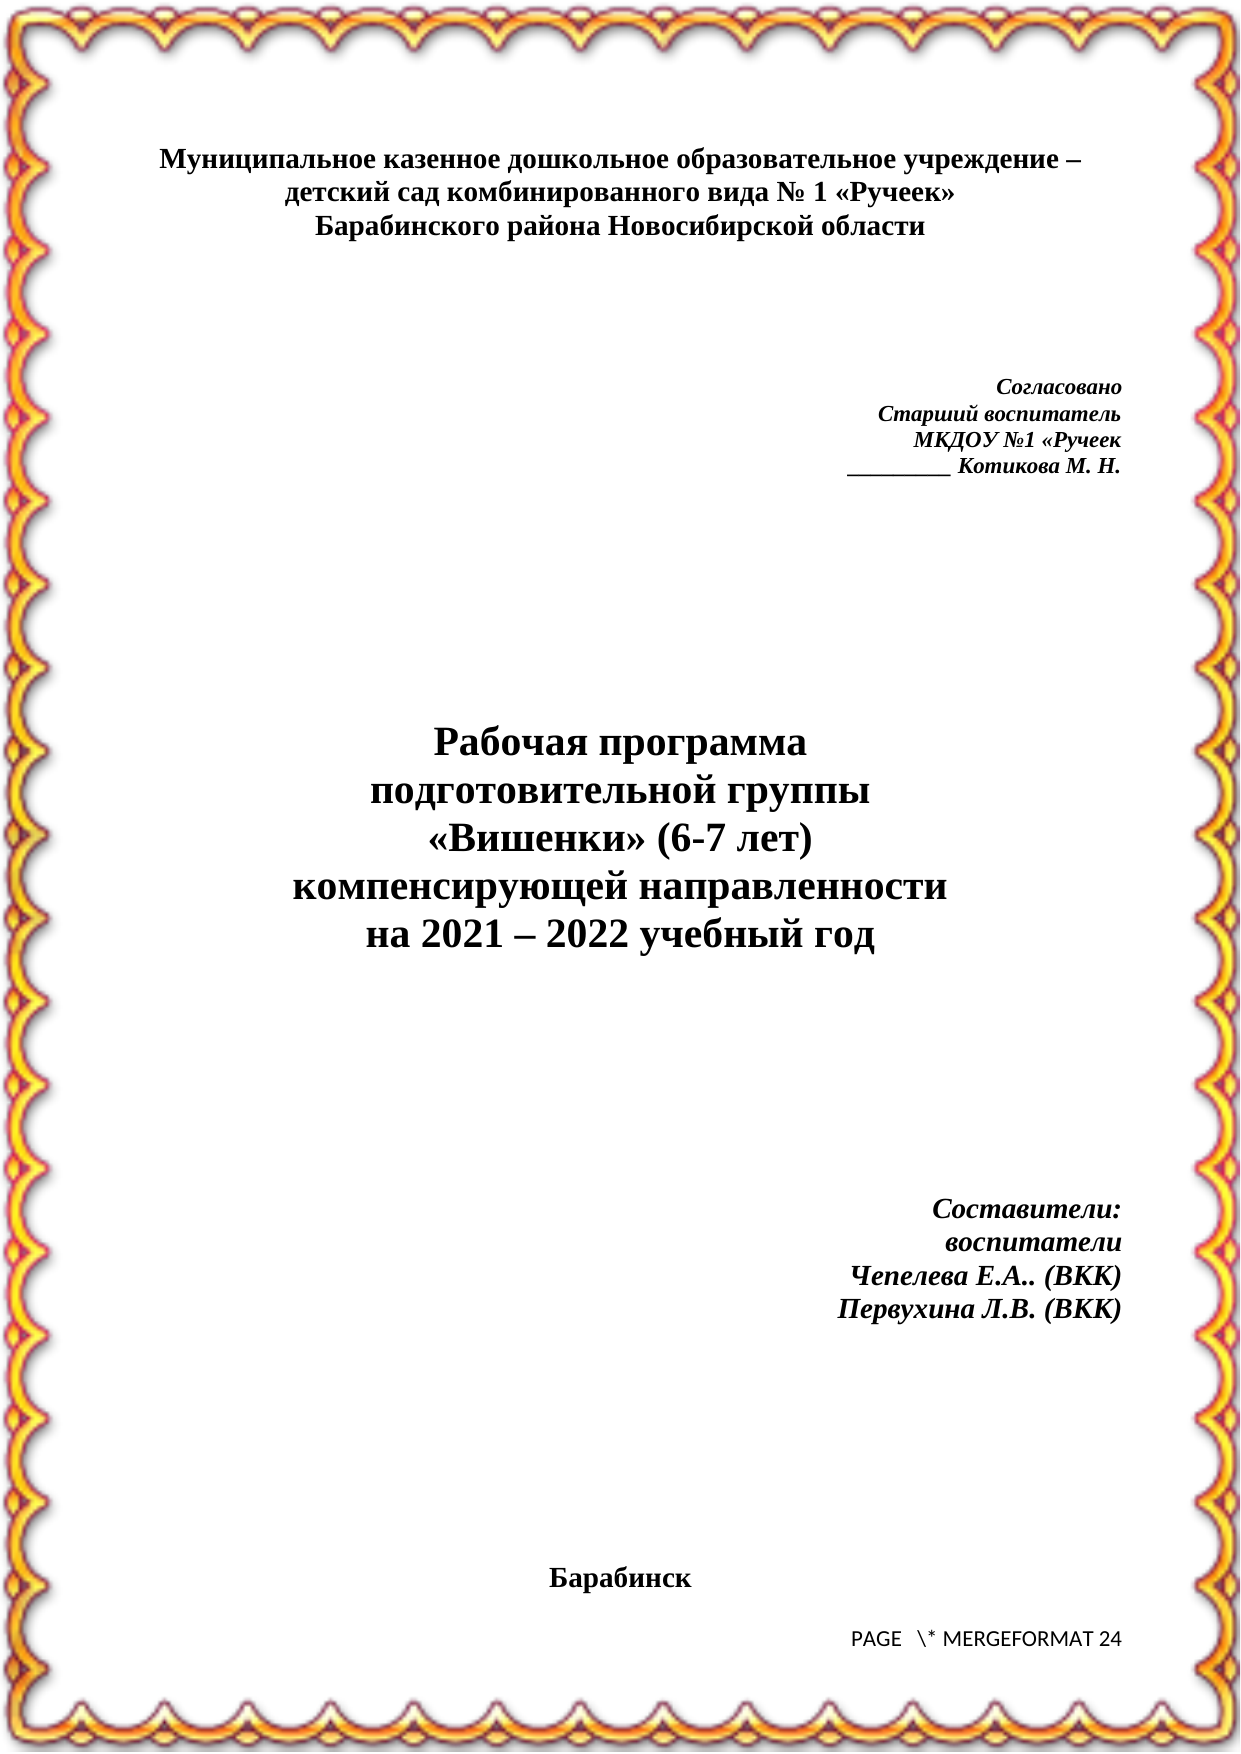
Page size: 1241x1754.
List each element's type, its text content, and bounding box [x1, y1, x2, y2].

text Барабинск [118, 1560, 1122, 1593]
text Первухина Л.В. (ВКК) [118, 1292, 1122, 1325]
text МКДОУ №1 «Ручеек [118, 426, 1122, 452]
text Составители: [118, 1191, 1122, 1224]
text _________ Котикова М. Н. [118, 452, 1122, 479]
text Рабочая программа [118, 717, 1122, 764]
text Старший воспитатель [118, 400, 1122, 426]
text воспитатели [118, 1224, 1122, 1258]
text Чепелева Е.А.. (ВКК) [118, 1258, 1122, 1292]
text на 2021 – 2022 учебный год [118, 908, 1122, 956]
text детский сад комбинированного вида № 1 «Ручеек» [118, 174, 1122, 208]
text подготовительной группы [118, 764, 1122, 812]
text Согласовано [118, 373, 1122, 400]
picture [0, 1, 1241, 1752]
text Муниципальное казенное дошкольное образовательное учреждение – [118, 141, 1122, 174]
text «Вишенки» (6-7 лет) [118, 812, 1122, 860]
text Барабинского района Новосибирской области [118, 208, 1122, 242]
text компенсирующей направленности [118, 860, 1122, 908]
